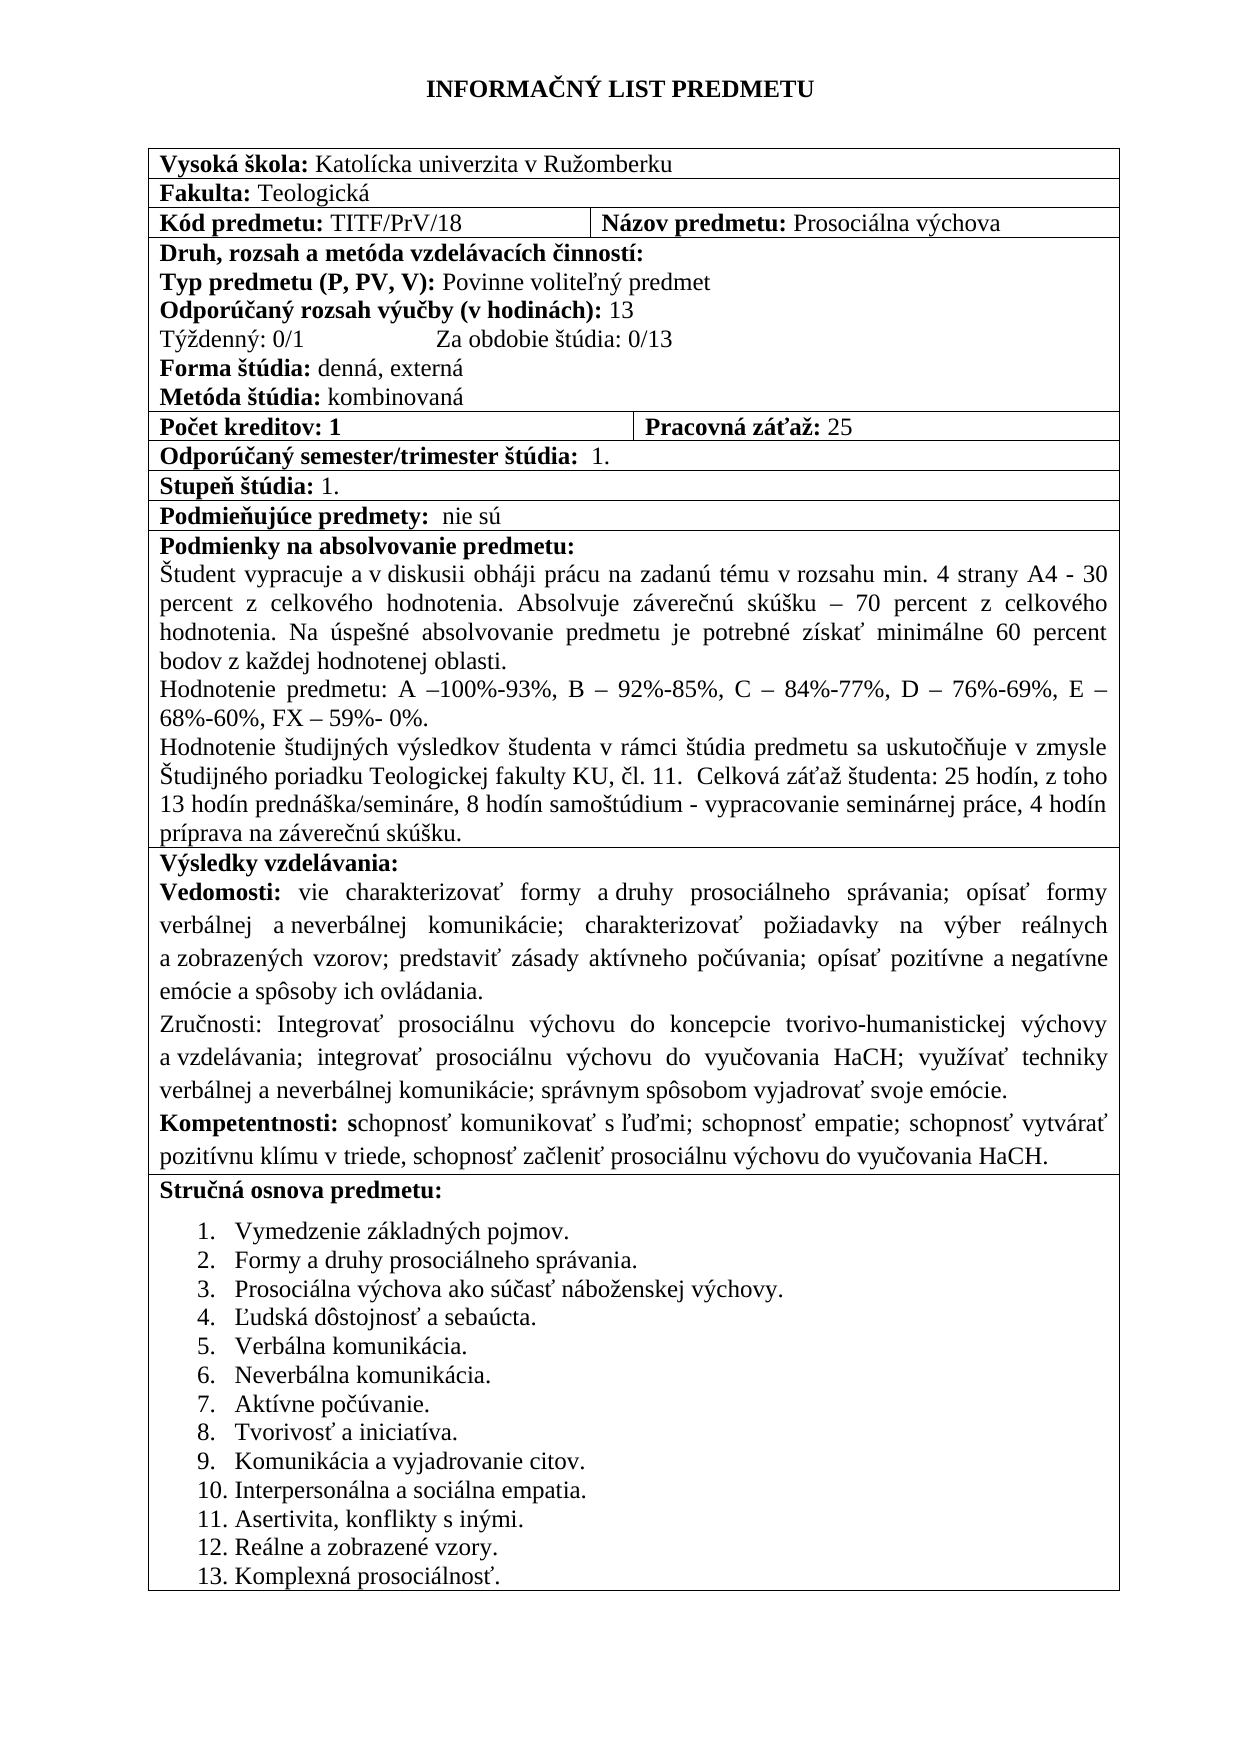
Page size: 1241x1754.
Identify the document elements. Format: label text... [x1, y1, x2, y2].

table_cell Stručná osnova predmetu: Vymedzenie základných pojmov. Formy a druhy prosociálneho správania. Prosociálna výchova ako súčasť náboženskej výchovy. Ľudská dôstojnosť a sebaúcta. Verbálna komunikácia. Neverbálna komunikácia. Aktívne počúvanie. Tvorivosť a iniciatíva. Komunikácia a vyjadrovanie citov. Interpersonálna a sociálna empatia. Asertivita, konflikty s inými. Reálne a zobrazené vzory. Komplexná prosociálnosť. [149, 1175, 1119, 1590]
table_cell Fakulta: Teologická [149, 179, 1119, 207]
table_cell Odporúčaný semester/trimester štúdia: 1. [149, 441, 1119, 470]
table_cell Druh, rozsah a metóda vzdelávacích činností: Typ predmetu (P, PV, V): Povinne voliteľný predmet Odporúčaný rozsah výučby (v hodinách): 13 Týždenný: 0/1 Za obdobie štúdia: 0/13 Forma štúdia: denná, externá Metóda štúdia: kombinovaná [149, 238, 1119, 411]
table_cell Názov predmetu: Prosociálna výchova [591, 208, 1119, 237]
table_cell Kód predmetu: TITF/PrV/18 [149, 208, 590, 237]
table_cell Podmienky na absolvovanie predmetu: Študent vypracuje a v diskusii obháji prácu na zadanú tému v rozsahu min. 4 strany A4 - 30 percent z celkového hodnotenia. Absolvuje záverečnú skúšku – 70 percent z celkového hodnotenia. Na úspešné absolvovanie predmetu je potrebné získať minimálne 60 percent bodov z každej hodnotenej oblasti. Hodnotenie predmetu: A –100%-93%, B – 92%-85%, C – 84%-77%, D – 76%-69%, E – 68%-60%, FX – 59%- 0%. Hodnotenie študijných výsledkov študenta v rámci štúdia predmetu sa uskutočňuje v zmysle Študijného poriadku Teologickej fakulty KU, čl. 11. Celková záťaž študenta: 25 hodín, z toho 13 hodín prednáška/semináre, 8 hodín samoštúdium - vypracovanie seminárnej práce, 4 hodín príprava na záverečnú skúšku. [149, 531, 1119, 847]
table_cell Výsledky vzdelávania: Vedomosti: vie charakterizovať formy a druhy prosociálneho správania; opísať formy verbálnej a neverbálnej komunikácie; charakterizovať požiadavky na výber reálnych a zobrazených vzorov; predstaviť zásady aktívneho počúvania; opísať pozitívne a negatívne emócie a spôsoby ich ovládania. Zručnosti: Integrovať prosociálnu výchovu do koncepcie tvorivo-humanistickej výchovy a vzdelávania; integrovať prosociálnu výchovu do vyučovania HaCH; využívať techniky verbálnej a neverbálnej komunikácie; správnym spôsobom vyjadrovať svoje emócie. Kompetentnosti: schopnosť komunikovať s ľuďmi; schopnosť empatie; schopnosť vytvárať pozitívnu klímu v triede, schopnosť začleniť prosociálnu výchovu do vyučovania HaCH. [149, 848, 1119, 1174]
table_cell Stupeň štúdia: 1. [149, 471, 1119, 500]
table_header Vysoká škola: Katolícka univerzita v Ružomberku [149, 149, 1119, 177]
table_cell Pracovná záťaž: 25 [634, 412, 1119, 440]
table_cell Podmieňujúce predmety: nie sú [149, 501, 1119, 530]
table_cell Počet kreditov: 1 [149, 412, 633, 440]
